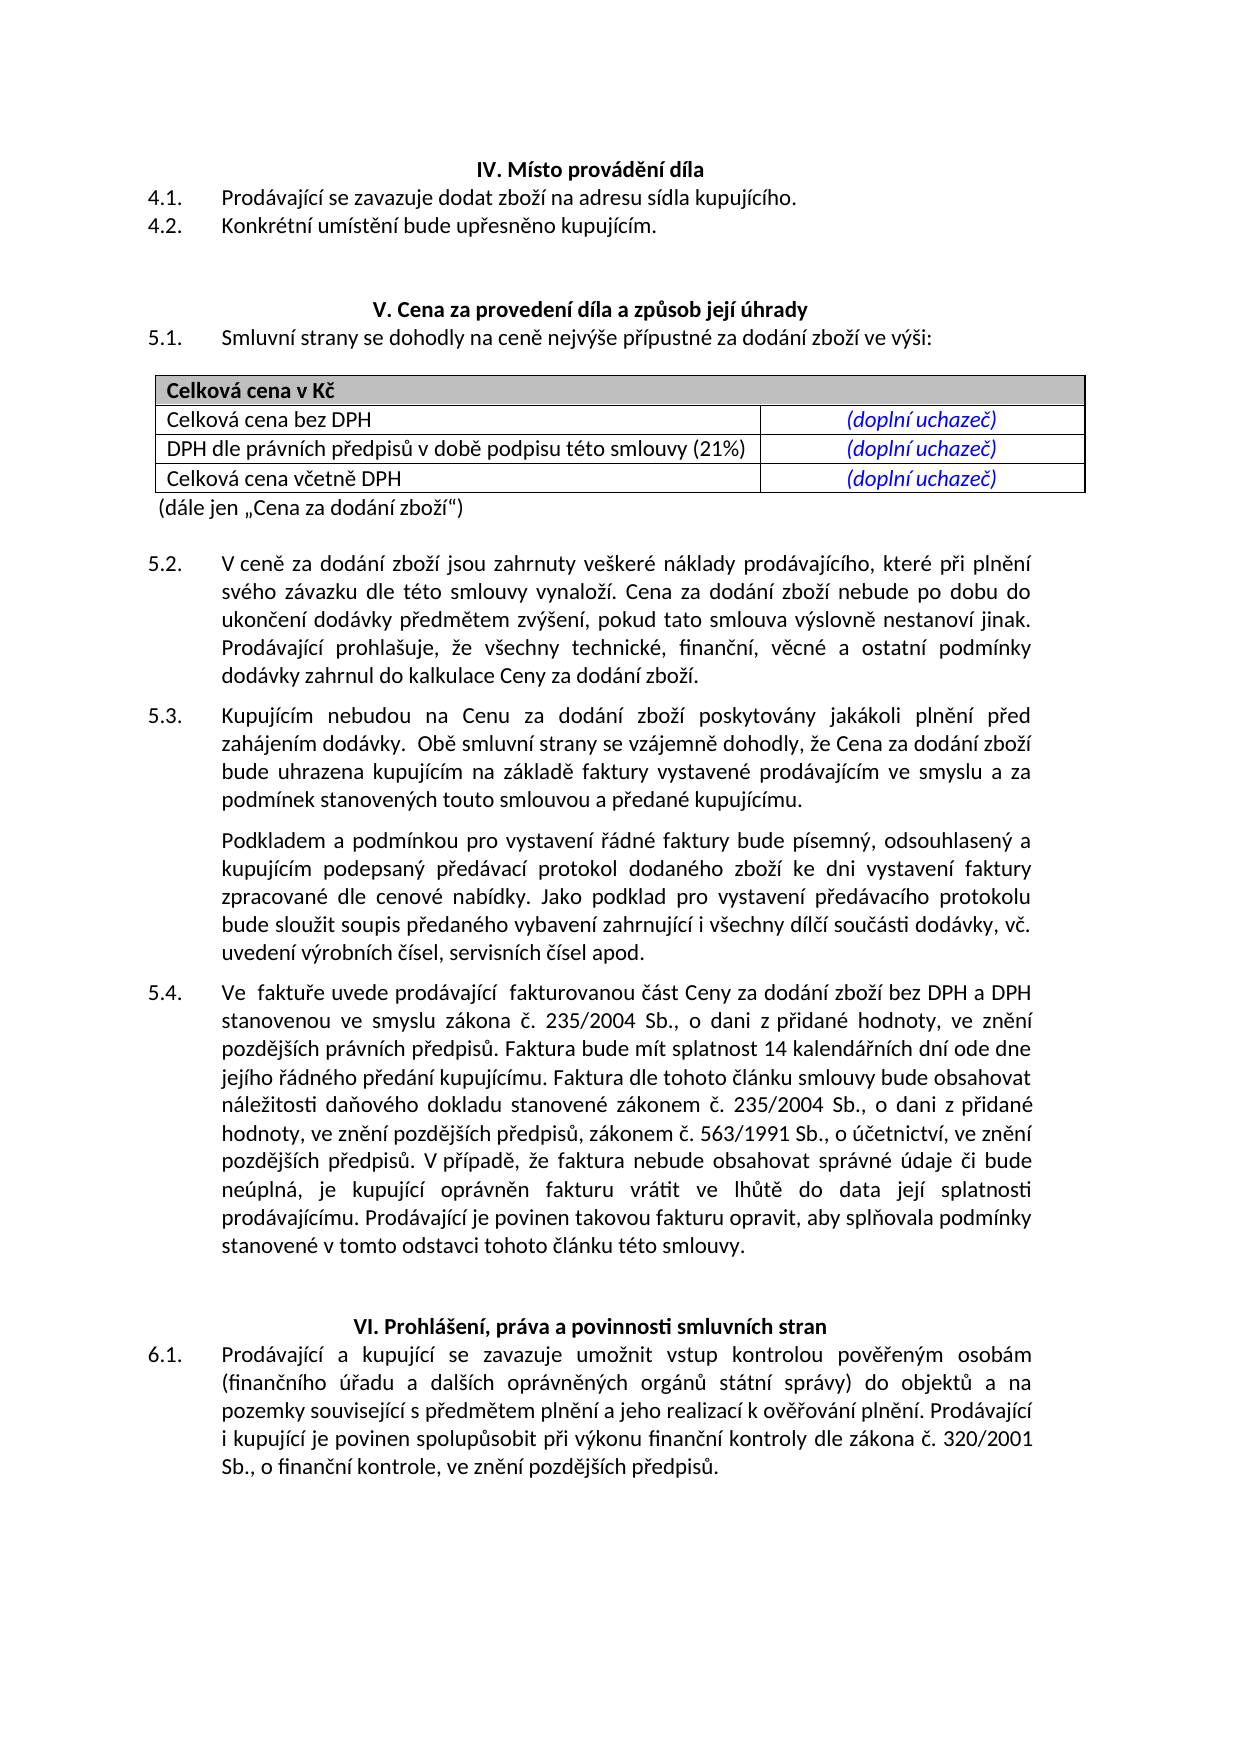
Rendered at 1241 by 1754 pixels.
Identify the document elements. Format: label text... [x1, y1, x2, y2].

text (dále jen „Cena za dodání zboží“) [148, 493, 1033, 521]
text 5.1. Smluvní strany se dohodly na ceně nejvýše přípustné za dodání zboží ve výši: [148, 323, 1033, 351]
table_cell Celková cena včetně DPH [156, 464, 760, 492]
text V. Cena za provedení díla a způsob její úhrady [148, 295, 1033, 323]
table_cell DPH dle právních předpisů v době podpisu této smlouvy (21%) [156, 435, 760, 463]
text Podkladem a podmínkou pro vystavení řádné faktury bude písemný, odsouhlasený a kupujícím podepsaný předávací protokol dodaného zboží ke dni vystavení faktury zpracované dle cenové nabídky. Jako podklad pro vystavení předávacího protokolu bude sloužit soupis předaného vybavení zahrnující i všechny dílčí součásti dodávky, vč. uvedení výrobních čísel, servisních čísel apod. [221, 826, 1033, 966]
table_cell (doplní uchazeč) [761, 464, 1084, 492]
text 6.1. Prodávající a kupující se zavazuje umožnit vstup kontrolou pověřeným osobám (finančního úřadu a dalších oprávněných orgánů státní správy) do objektů a na pozemky související s předmětem plnění a jeho realizací k ověřování plnění. Prodávající i kupující je povinen spolupůsobit při výkonu finanční kontroly dle zákona č. 320/2001 Sb., o finanční kontrole, ve znění pozdějších předpisů. [148, 1340, 1033, 1480]
table_cell Celková cena bez DPH [156, 406, 760, 433]
table_header Celková cena v Kč [156, 376, 1084, 404]
table_cell (doplní uchazeč) [761, 406, 1084, 433]
text 5.2. V ceně za dodání zboží jsou zahrnuty veškeré náklady prodávajícího, které při plnění svého závazku dle této smlouvy vynaloží. Cena za dodání zboží nebude po dobu do ukončení dodávky předmětem zvýšení, pokud tato smlouva výslovně nestanoví jinak. Prodávající prohlašuje, že všechny technické, finanční, věcné a ostatní podmínky dodávky zahrnul do kalkulace Ceny za dodání zboží. [148, 549, 1033, 689]
table_cell (doplní uchazeč) [761, 435, 1084, 463]
text VI. Prohlášení, práva a povinnosti smluvních stran [148, 1312, 1033, 1340]
text 4.2. Konkrétní umístění bude upřesněno kupujícím. [148, 211, 1033, 239]
text 4.1. Prodávající se zavazuje dodat zboží na adresu sídla kupujícího. [148, 183, 1033, 211]
text IV. Místo provádění díla [148, 155, 1033, 183]
text 5.3. Kupujícím nebudou na Cenu za dodání zboží poskytovány jakákoli plnění před zahájením dodávky. Obě smluvní strany se vzájemně dohodly, že Cena za dodání zboží bude uhrazena kupujícím na základě faktury vystavené prodávajícím ve smyslu a za podmínek stanovených touto smlouvou a předané kupujícímu. [148, 701, 1033, 813]
text 5.4. Ve faktuře uvede prodávající fakturovanou část Ceny za dodání zboží bez DPH a DPH stanovenou ve smyslu zákona č. 235/2004 Sb., o dani z přidané hodnoty, ve znění pozdějších právních předpisů. Faktura bude mít splatnost 14 kalendářních dní ode dne jejího řádného předání kupujícímu. Faktura dle tohoto článku smlouvy bude obsahovat náležitosti daňového dokladu stanovené zákonem č. 235/2004 Sb., o dani z přidané hodnoty, ve znění pozdějších předpisů, zákonem č. 563/1991 Sb., o účetnictví, ve znění pozdějších předpisů. V případě, že faktura nebude obsahovat správné údaje či bude neúplná, je kupující oprávněn fakturu vrátit ve lhůtě do data její splatnosti prodávajícímu. Prodávající je povinen takovou fakturu opravit, aby splňovala podmínky stanovené v tomto odstavci tohoto článku této smlouvy. [148, 978, 1033, 1259]
